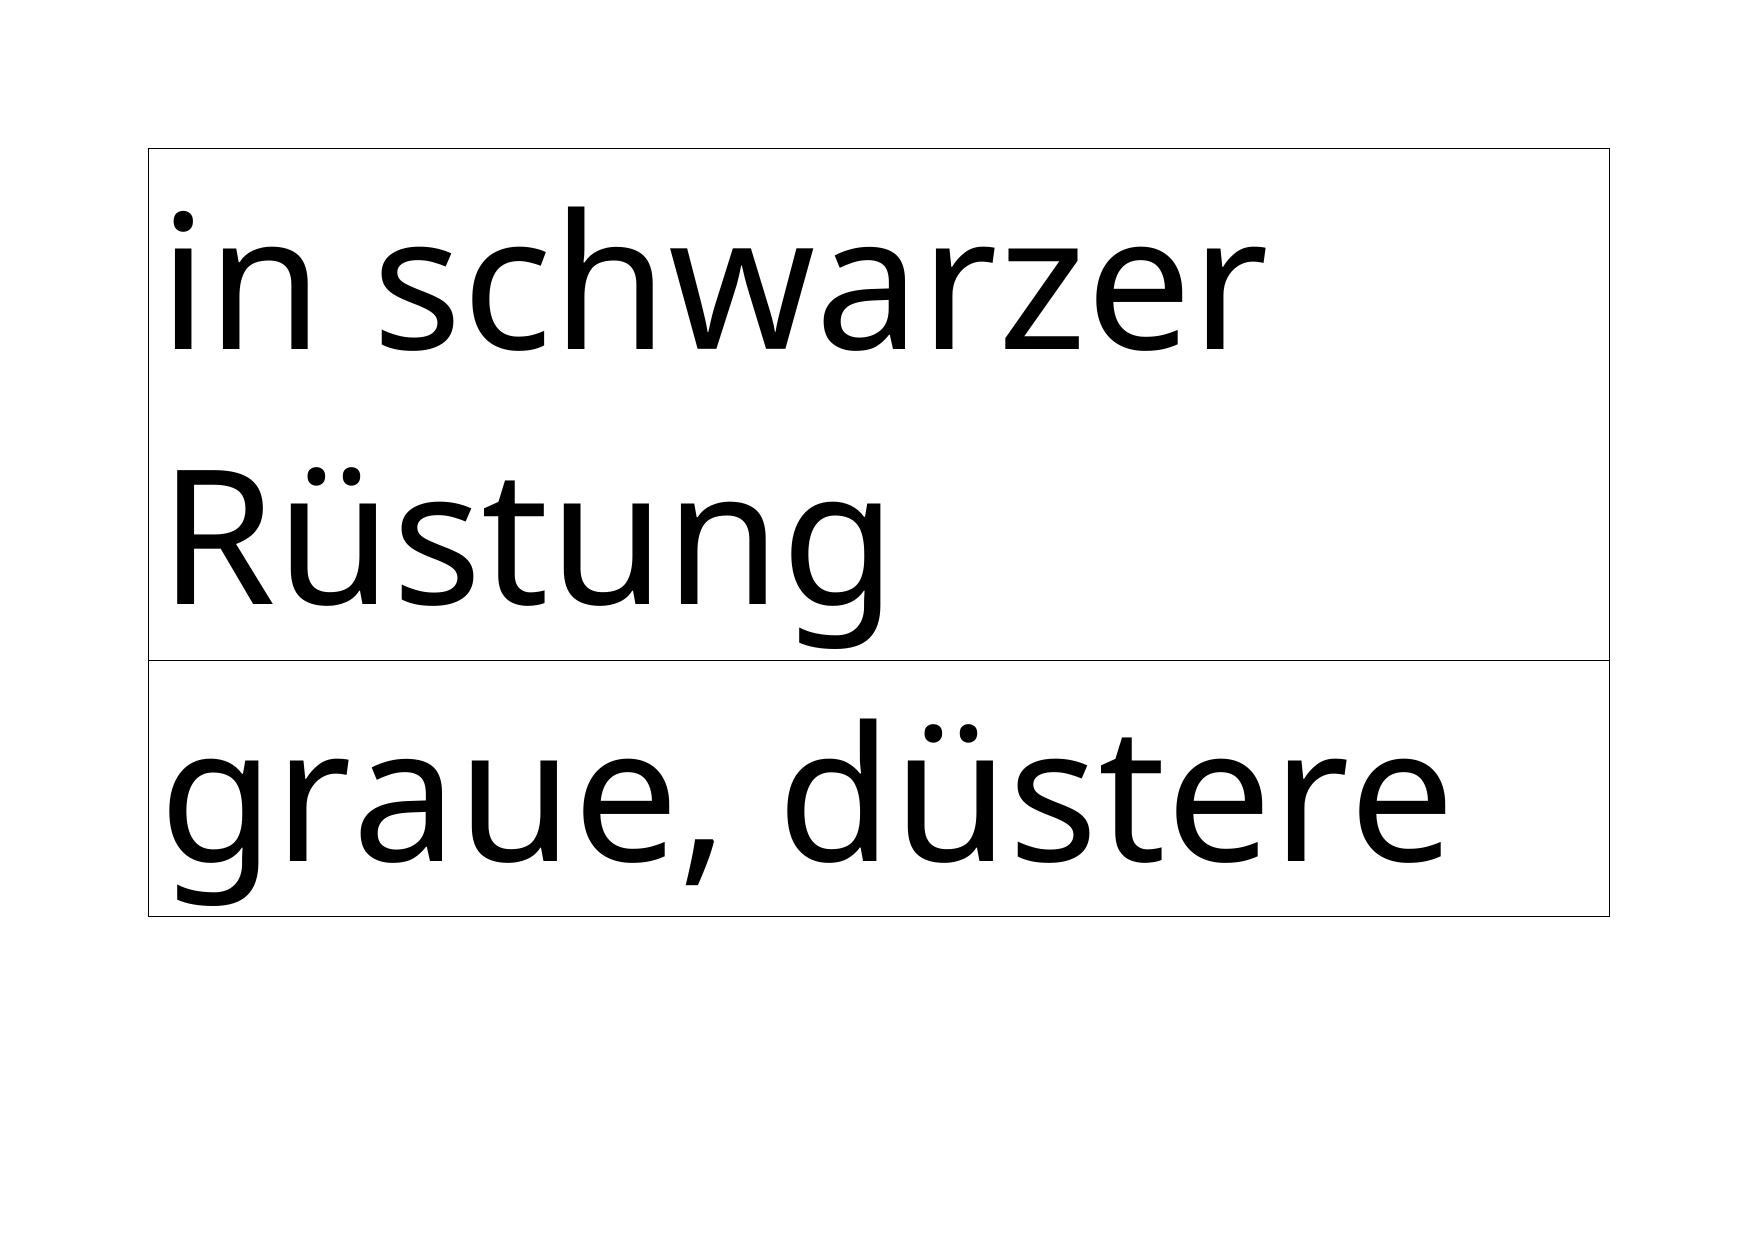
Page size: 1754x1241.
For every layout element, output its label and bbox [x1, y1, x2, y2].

table_cell [149, 661, 1609, 916]
table_cell [149, 149, 1609, 659]
